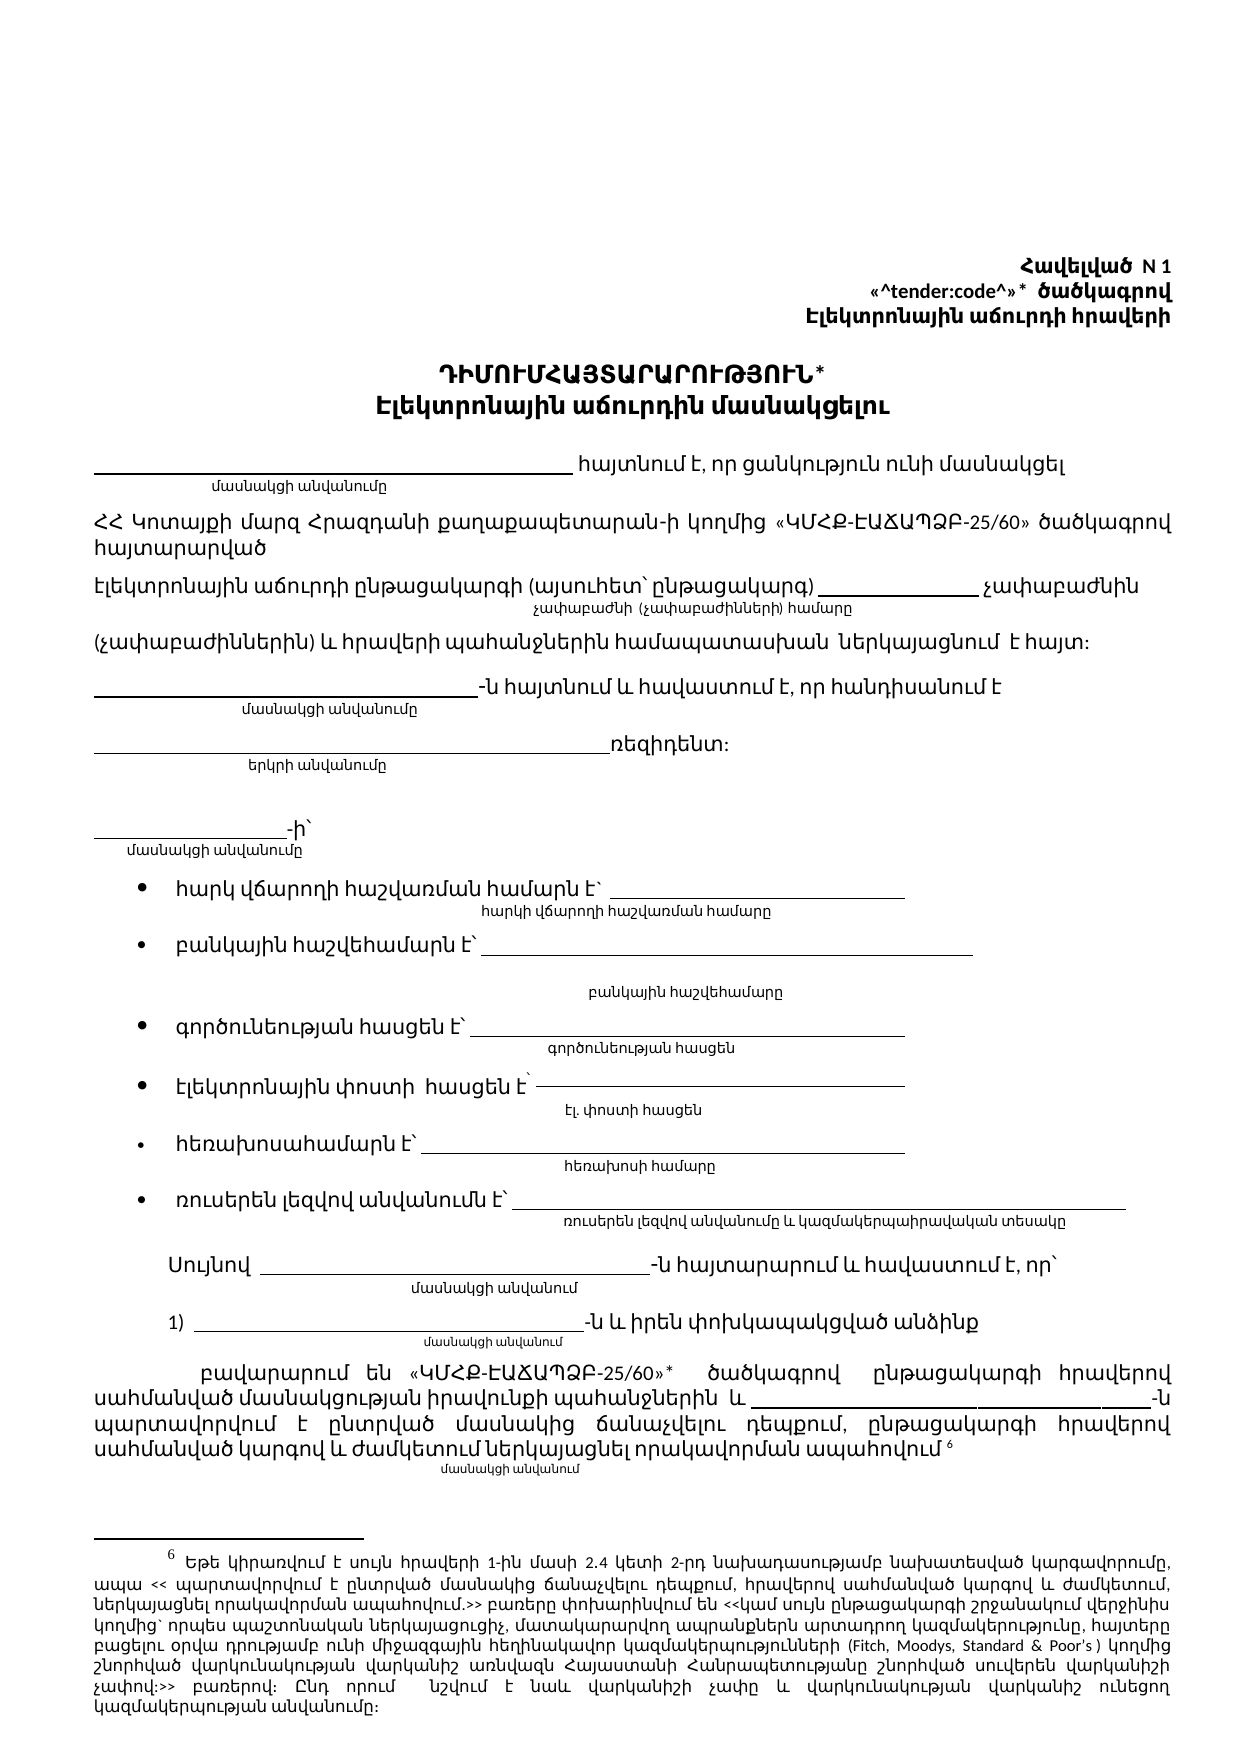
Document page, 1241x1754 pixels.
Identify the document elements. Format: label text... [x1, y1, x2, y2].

text «^tender:code^»* ծածկագրով [94, 278, 1171, 304]
text երկրի անվանումը [94, 756, 1171, 787]
text մասնակցի անվանումը [94, 841, 1171, 872]
text Սույնով -ն հայտարարում և հավաստում է, որ՝ [94, 1248, 1171, 1279]
text մասնակցի անվանումը [94, 701, 1171, 731]
text հեռախոսի համարը [462, 1157, 1171, 1187]
text մասնակցի անվանում [94, 1335, 1171, 1360]
text չափաբաժնի (չափաբաժինների) համարը [94, 599, 1171, 629]
text մասնակցի անվանումը [94, 477, 1171, 507]
text էլ. փոստի հասցեն [94, 1101, 1171, 1131]
list գործունեության հասցեն է՝ [138, 1014, 1171, 1040]
text հարկի վճարողի հաշվառման համարը [94, 902, 1171, 933]
text էլեկտրոնային աճուրդի ընթացակարգի (այսուհետ՝ ընթացակարգ) չափաբաժնին [94, 573, 1171, 599]
text բավարարում են «ԿՄՀՔ-ԷԱՃԱՊՁԲ-25/60»* ծածկագրով ընթացակարգի հրավերով սահմանված մասնակցության իրավունքի պահանջներին և -ն պարտավորվում է ընտրված մասնակից ճանաչվելու դեպքում, ընթացակարգի հրավերով սահմանված կարգով և ժամկետում ներկայացնել որակավորման ապահովում [94, 1360, 1171, 1462]
text -ն հայտնում և հավաստում է, որ հանդիսանում է [94, 670, 1171, 701]
text մասնակցի անվանում [94, 1462, 1171, 1487]
text -ի՝ [94, 816, 1171, 841]
list բանկային հաշվեհամարն է՝ [138, 933, 1171, 983]
text Էլեկտրոնային աճուրդի հրավերի [94, 304, 1171, 329]
text ՀՀ Կոտայքի մարզ Հրազդանի քաղաքապետարան-ի կողմից «ԿՄՀՔ-ԷԱՃԱՊՁԲ-25/60» ծածկագրով հայտարարված [94, 507, 1171, 561]
text (չափաբաժիններին) և հրավերի պահանջներին համապատասխան ներկայացնում է հայտ: [94, 629, 1171, 655]
text ԴԻՄՈՒՄՀԱՅՏԱՐԱՐՈՒԹՅՈՒՆ* [94, 360, 1171, 390]
list հարկ վճարողի հաշվառման համարն է` [138, 872, 1171, 902]
text 1) -ն և իրեն փոխկապակցված անձինք [94, 1309, 1171, 1335]
list ռուսերեն լեզվով անվանումն է՝ [138, 1187, 1171, 1213]
list հեռախոսահամարն է՝ [138, 1131, 1171, 1157]
text ռեզիդենտ: [94, 731, 1171, 756]
text գործունեության հասցեն [94, 1040, 1171, 1070]
list էլեկտրոնային փոստի հասցեն է՝ [138, 1070, 1171, 1101]
text մասնակցի անվանում [94, 1279, 1171, 1309]
text ռուսերեն լեզվով անվանումը և կազմակերպաիրավական տեսակը [94, 1213, 1171, 1243]
subtitle Էլեկտրոնային աճուրդին մասնակցելու [94, 390, 1171, 421]
text բանկային հաշվեհամարը [94, 983, 1171, 1014]
text Հավելված N 1 [94, 253, 1171, 278]
text հայտնում է, որ ցանկություն ունի մասնակցել [94, 451, 1171, 477]
